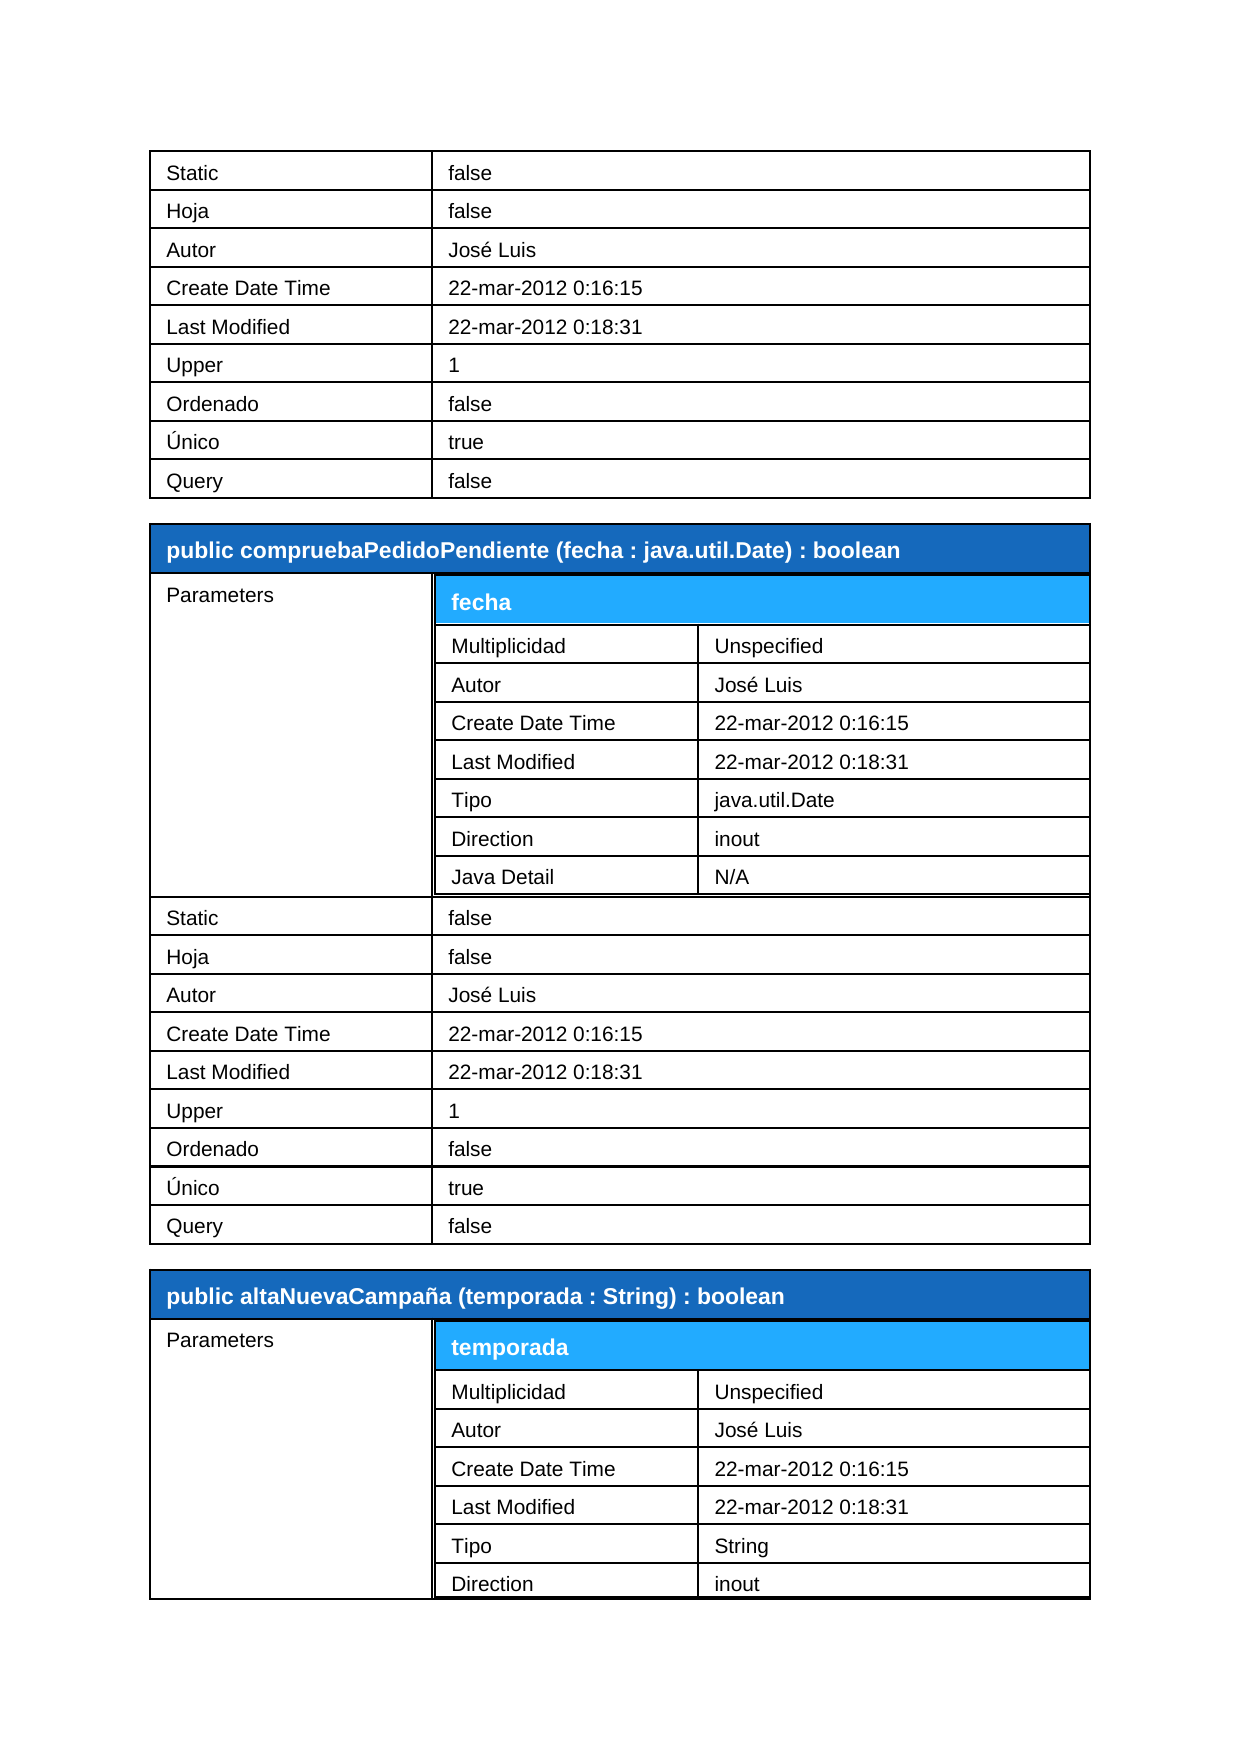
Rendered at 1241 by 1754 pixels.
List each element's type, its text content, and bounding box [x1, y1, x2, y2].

table_cell [699, 1448, 1089, 1485]
table_cell Last Modified [151, 306, 431, 343]
table_cell [699, 626, 1089, 662]
table_cell [699, 1487, 1089, 1523]
table_cell Upper [151, 1090, 431, 1127]
table_cell Last Modified [151, 1052, 431, 1088]
table_cell [699, 1564, 1089, 1596]
table_cell [436, 664, 697, 701]
table_cell Parameters [151, 1320, 431, 1598]
table_header public compruebaPedidoPendiente (fecha : java.util.Date) : boolean [151, 525, 1089, 572]
table_cell 1 [433, 345, 1089, 381]
table_cell Autor [151, 229, 431, 266]
table_cell false [433, 152, 1089, 188]
table_cell [436, 1448, 697, 1485]
table_header public altaNuevaCampaña (temporada : String) : boolean [151, 1271, 1089, 1318]
table_cell false [433, 191, 1089, 227]
table_cell [436, 818, 697, 855]
table_cell Único [151, 1168, 431, 1204]
table_cell [436, 780, 697, 816]
table_cell [699, 1371, 1089, 1408]
table_cell [436, 741, 697, 778]
table_cell Upper [151, 345, 431, 381]
table_cell false [433, 383, 1089, 420]
table_cell Parameters [151, 574, 431, 896]
table_cell Static [151, 898, 431, 934]
table_cell [699, 818, 1089, 855]
table_cell [699, 741, 1089, 778]
table_cell [699, 703, 1089, 739]
table_cell [436, 1371, 697, 1408]
table_cell Static [151, 152, 431, 188]
table_cell Autor [151, 975, 431, 1011]
table_cell Query [151, 1206, 431, 1242]
table_cell Único [151, 422, 431, 458]
table_cell false [433, 936, 1089, 973]
table_cell [436, 857, 697, 893]
table_cell Create Date Time [151, 1013, 431, 1050]
table_cell [436, 1564, 697, 1596]
table_cell 22-mar-2012 0:18:31 [433, 1052, 1089, 1088]
table_cell false [433, 1129, 1089, 1165]
table_cell Hoja [151, 191, 431, 227]
table_cell [699, 780, 1089, 816]
table_cell false [433, 460, 1089, 497]
table_cell [436, 1487, 697, 1523]
table_cell Hoja [151, 936, 431, 973]
table_cell [699, 857, 1089, 893]
table_cell 22-mar-2012 0:16:15 [433, 1013, 1089, 1050]
table_cell [699, 1525, 1089, 1562]
table_cell [699, 664, 1089, 701]
table_cell 22-mar-2012 0:16:15 [433, 268, 1089, 304]
table_cell 22-mar-2012 0:18:31 [433, 306, 1089, 343]
table_cell [436, 1410, 697, 1446]
table_cell Ordenado [151, 383, 431, 420]
table_cell true [433, 1168, 1089, 1204]
table_cell Ordenado [151, 1129, 431, 1165]
table_cell [436, 626, 697, 662]
table_cell [436, 1525, 697, 1562]
table_cell [699, 1410, 1089, 1446]
table_cell false [433, 898, 1089, 934]
table_cell false [433, 1206, 1089, 1242]
table_cell true [433, 422, 1089, 458]
table_cell José Luis [433, 229, 1089, 266]
table_cell [436, 703, 697, 739]
table_cell Create Date Time [151, 268, 431, 304]
table_cell José Luis [433, 975, 1089, 1011]
table_cell Query [151, 460, 431, 497]
table_cell 1 [433, 1090, 1089, 1127]
